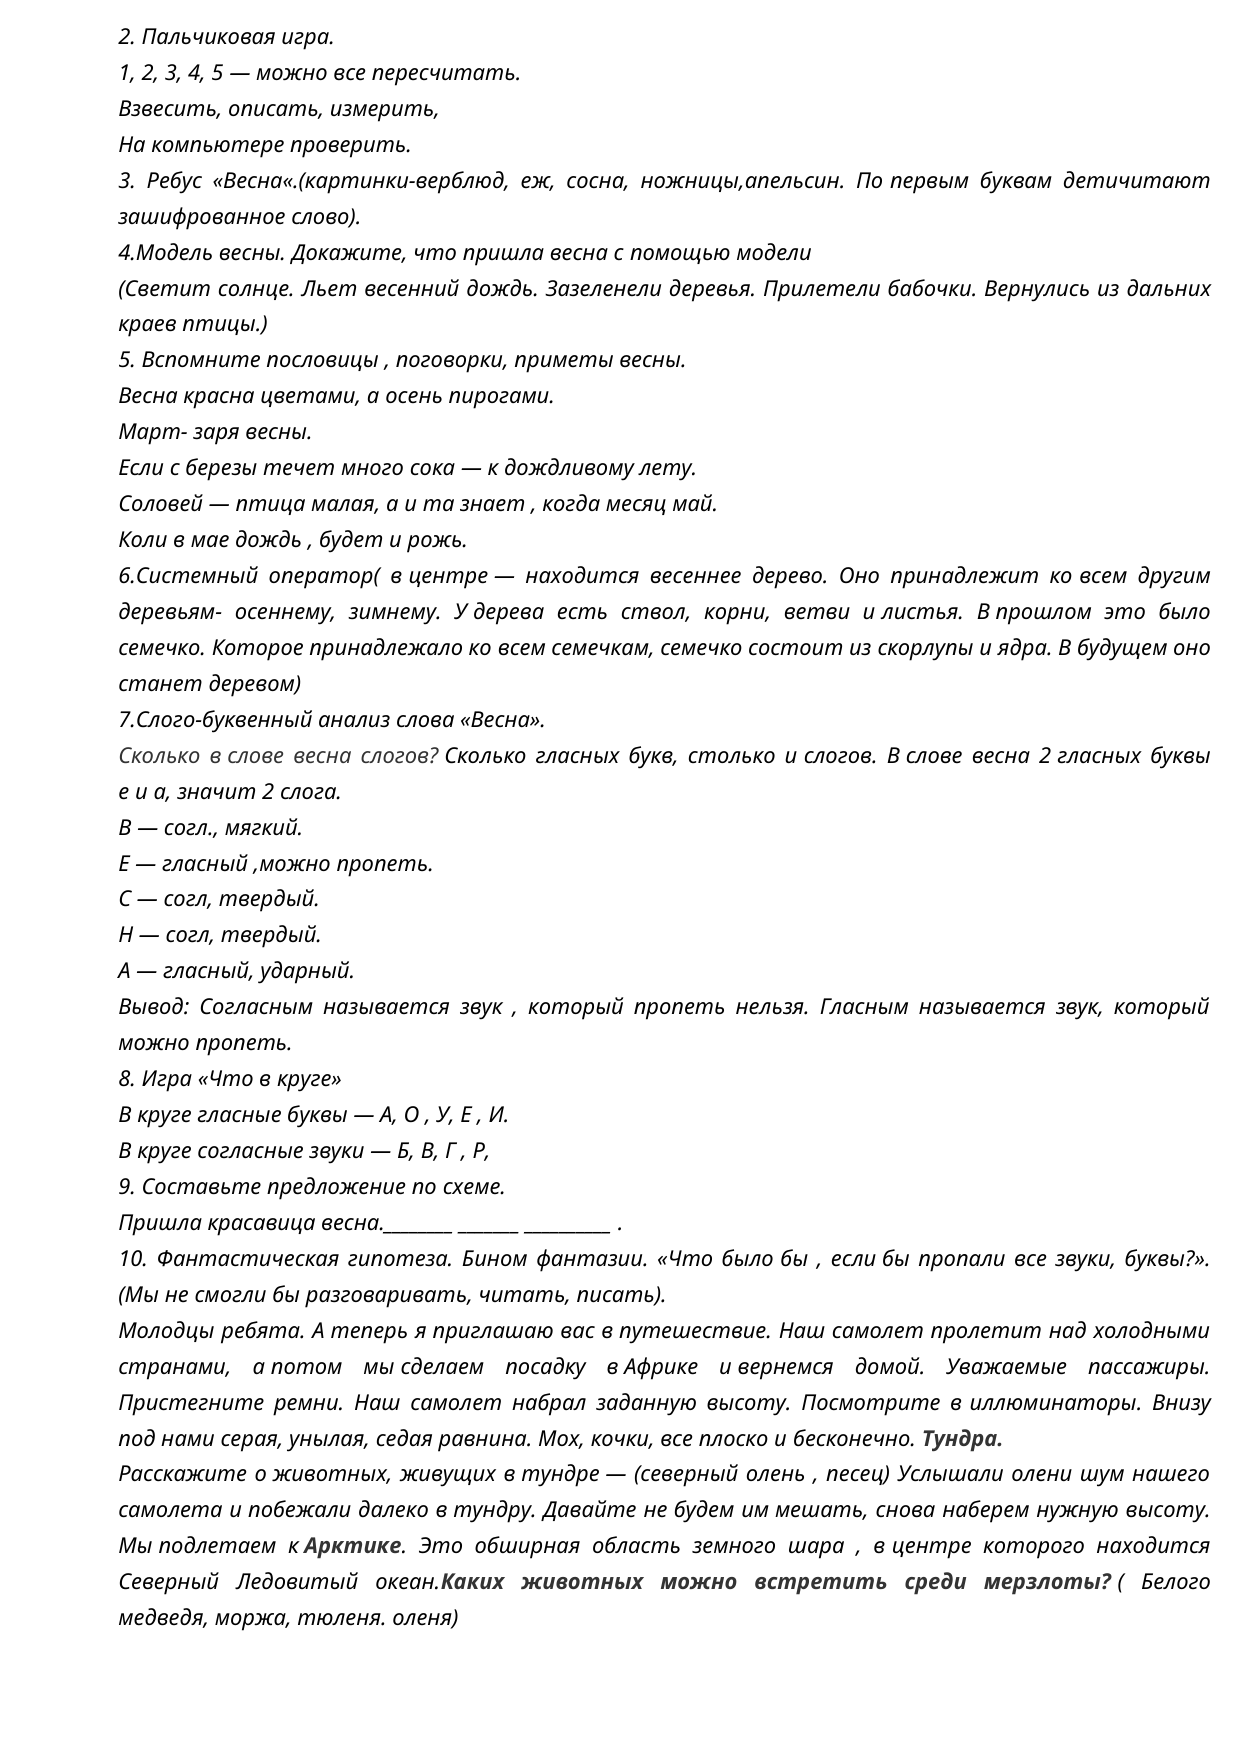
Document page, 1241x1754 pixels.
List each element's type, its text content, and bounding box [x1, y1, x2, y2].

text 9. Составьте предложение по схеме. [118, 1165, 1211, 1201]
text Н — согл, твердый. [118, 913, 1211, 949]
text Вывод: Согласным называется звук , который пропеть нельзя. Гласным называется звук, который можно пропеть. [118, 985, 1211, 1057]
text Расскажите о животных, живущих в тундре — (северный олень , песец) Услышали олени шум нашего самолета и побежали далеко в тундру. Давайте не будем им мешать, снова наберем нужную высоту. Мы подлетаем к Арктике. Это обширная область земного шара , в центре которого находится Северный Ледовитый океан.Каких животных можно встретить среди мерзлоты? ( Белого медведя, моржа, тюленя. оленя) [118, 1452, 1211, 1632]
text Е — гласный ,можно пропеть. [118, 841, 1211, 877]
text Коли в мае дождь , будет и рожь. [118, 518, 1211, 554]
text Молодцы ребята. А теперь я приглашаю вас в путешествие. Наш самолет пролетит над холодными странами, а потом мы сделаем посадку в Африке и вернемся домой. Уважаемые пассажиры. Пристегните ремни. Наш самолет набрал заданную высоту. Посмотрите в иллюминаторы. Внизу под нами серая, унылая, седая равнина. Мох, кочки, все плоско и бесконечно. Тундра. [118, 1308, 1211, 1452]
text С — согл, твердый. [118, 877, 1211, 913]
text 2. Пальчиковая игра. [118, 15, 1211, 51]
text 10. Фантастическая гипотеза. Бином фантазии. «Что было бы , если бы пропали все звуки, буквы?». (Мы не смогли бы разговаривать, читать, писать). [118, 1237, 1211, 1308]
text Взвесить, описать, измерить, [118, 87, 1211, 123]
text Март- заря весны. [118, 410, 1211, 446]
text 3. Ребус «Весна«.(картинки-верблюд, еж, сосна, ножницы,апельсин. По первым буквам детичитают зашифрованное слово). [118, 158, 1211, 230]
text 5. Вспомните пословицы , поговорки, приметы весны. [118, 338, 1211, 374]
text Весна красна цветами, а осень пирогами. [118, 374, 1211, 410]
text Если с березы течет много сока — к дождливому лету. [118, 446, 1211, 482]
text Соловей — птица малая, а и та знает , когда месяц май. [118, 482, 1211, 518]
text А — гласный, ударный. [118, 949, 1211, 985]
text На компьютере проверить. [118, 123, 1211, 158]
text 1, 2, 3, 4, 5 — можно все пересчитать. [118, 51, 1211, 87]
text Пришла красавица весна.________ _______ __________ . [118, 1201, 1211, 1237]
text (Светит солнце. Льет весенний дождь. Зазеленели деревья. Прилетели бабочки. Вернулись из дальних краев птицы.) [118, 266, 1211, 338]
text Сколько в слове весна слогов? Сколько гласных букв, столько и слогов. В слове весна 2 гласных буквы е и а, значит 2 слога. [118, 733, 1211, 805]
text 7.Слого-буквенный анализ слова «Весна». [118, 698, 1211, 733]
text 8. Игра «Что в круге» [118, 1057, 1211, 1093]
text В круге согласные звуки — Б, В, Г , Р, [118, 1129, 1211, 1165]
text 6.Системный оператор( в центре — находится весеннее дерево. Оно принадлежит ко всем другим деревьям- осеннему, зимнему. У дерева есть ствол, корни, ветви и листья. В прошлом это было семечко. Которое принадлежало ко всем семечкам, семечко состоит из скорлупы и ядра. В будущем оно станет деревом) [118, 554, 1211, 698]
text В круге гласные буквы — А, О , У, Е , И. [118, 1093, 1211, 1129]
text В — согл., мягкий. [118, 805, 1211, 841]
text 4.Модель весны. Докажите, что пришла весна с помощью модели [118, 230, 1211, 266]
